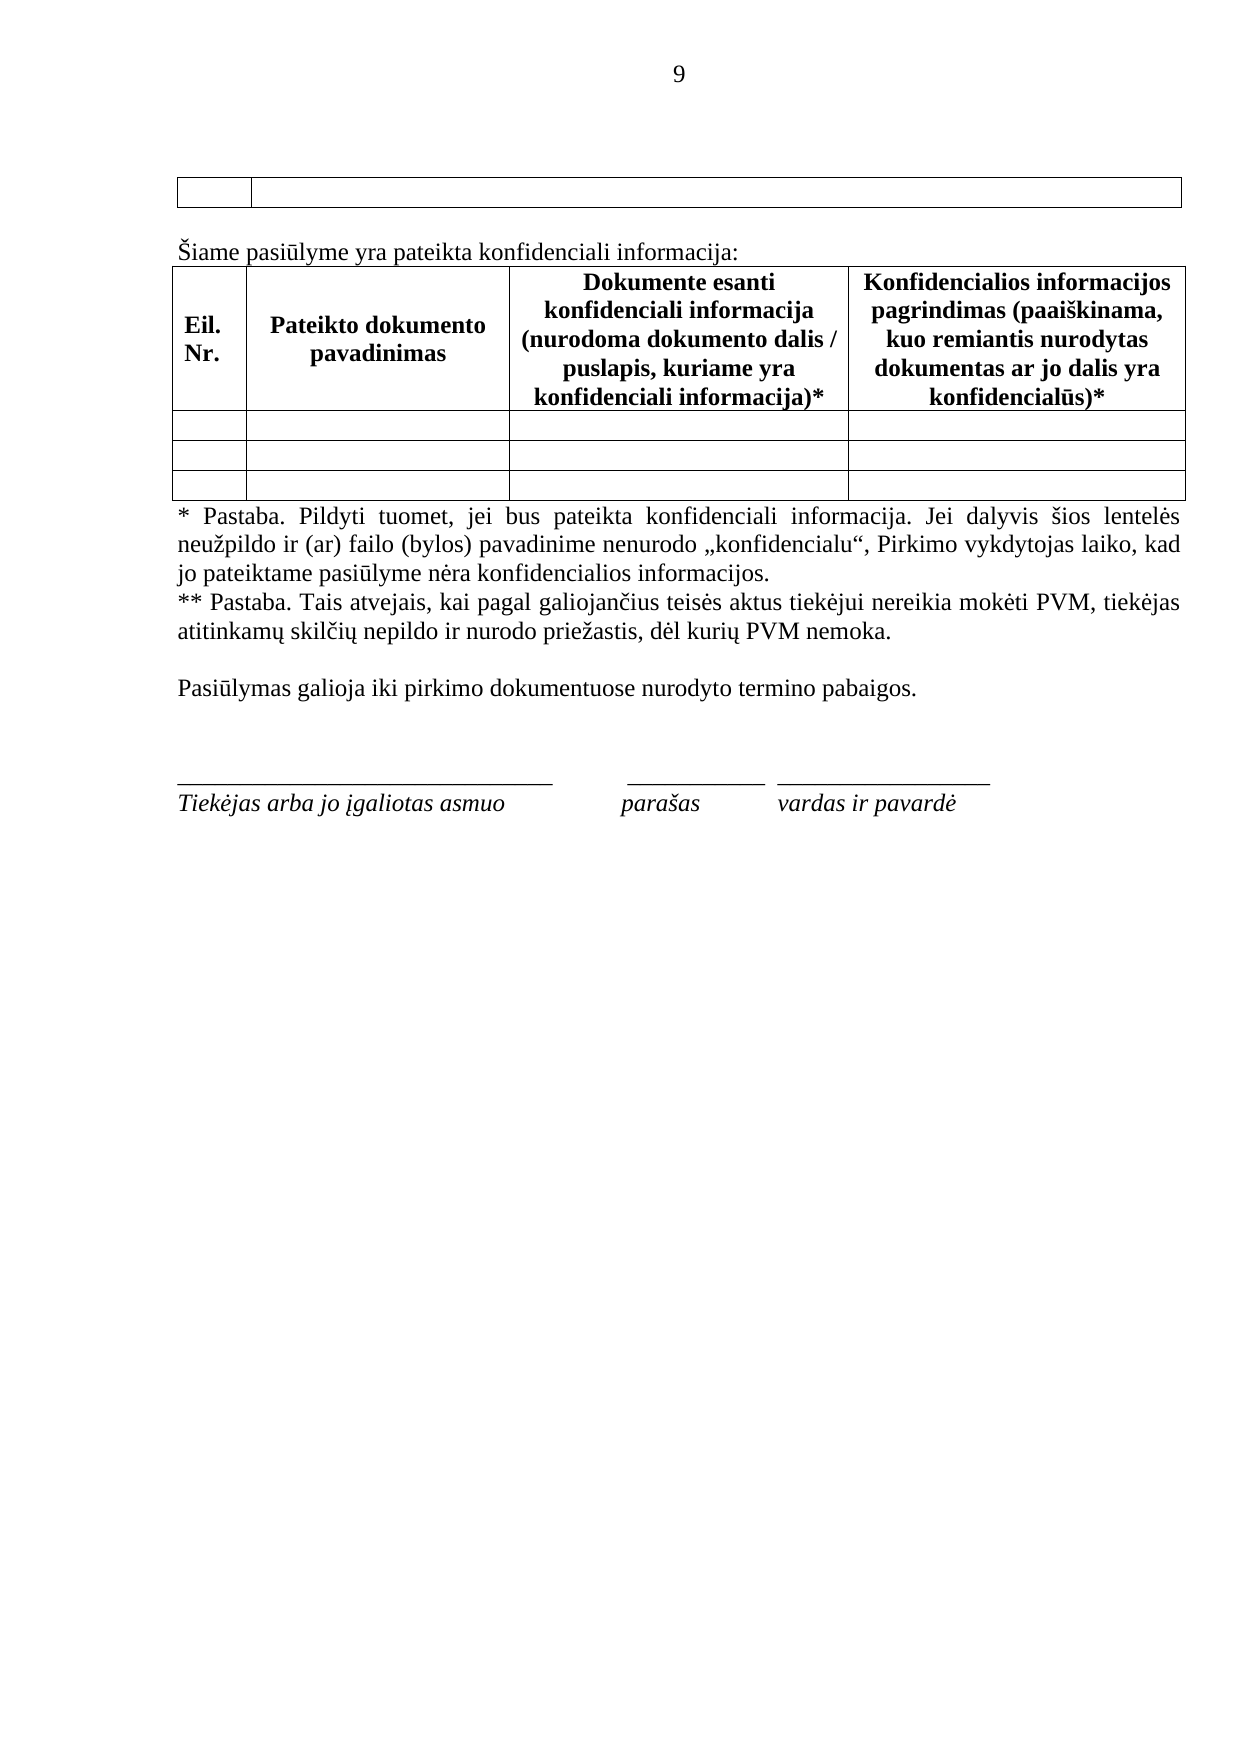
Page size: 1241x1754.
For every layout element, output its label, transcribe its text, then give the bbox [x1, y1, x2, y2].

table_cell [173, 411, 246, 440]
text Pasiūlymas galioja iki pirkimo dokumentuose nurodyto termino pabaigos. [177, 673, 1181, 702]
text ** Pastaba. Tais atvejais, kai pagal galiojančius teisės aktus tiekėjui nereikia mokėti PVM, tiekėjas atitinkamų skilčių nepildo ir nurodo priežastis, dėl kurių PVM nemoka. [177, 587, 1181, 644]
table_cell [173, 471, 246, 500]
table_cell [510, 471, 848, 500]
table_cell [849, 411, 1185, 440]
table_cell [849, 471, 1185, 500]
table_cell [247, 411, 509, 440]
text ______________________________ ___________ _________________ [177, 759, 1181, 788]
table_cell [849, 441, 1185, 470]
table_cell [247, 471, 509, 500]
table_cell [247, 441, 509, 470]
table_cell [252, 178, 1181, 207]
table_cell [510, 441, 848, 470]
table_header Eil. Nr. [173, 267, 246, 410]
table_header Dokumente esanti konfidenciali informacija (nurodoma dokumento dalis / puslapis, kuriame yra konfidenciali informacija)* [510, 267, 848, 410]
table_header Konfidencialios informacijos pagrindimas (paaiškinama, kuo remiantis nurodytas dokumentas ar jo dalis yra konfidencialūs)* [849, 267, 1185, 410]
text Tiekėjas arba jo įgaliotas asmuo parašas vardas ir pavardė [177, 788, 1181, 817]
table_header Pateikto dokumento pavadinimas [247, 267, 509, 410]
table_cell [173, 441, 246, 470]
text * Pastaba. Pildyti tuomet, jei bus pateikta konfidenciali informacija. Jei dalyvis šios lentelės neužpildo ir (ar) failo (bylos) pavadinime nenurodo „konfidencialu“, Pirkimo vykdytojas laiko, kad jo pateiktame pasiūlyme nėra konfidencialios informacijos. [177, 501, 1181, 587]
table_cell [510, 411, 848, 440]
table_cell [178, 178, 251, 207]
text Šiame pasiūlyme yra pateikta konfidenciali informacija: [177, 237, 1181, 266]
